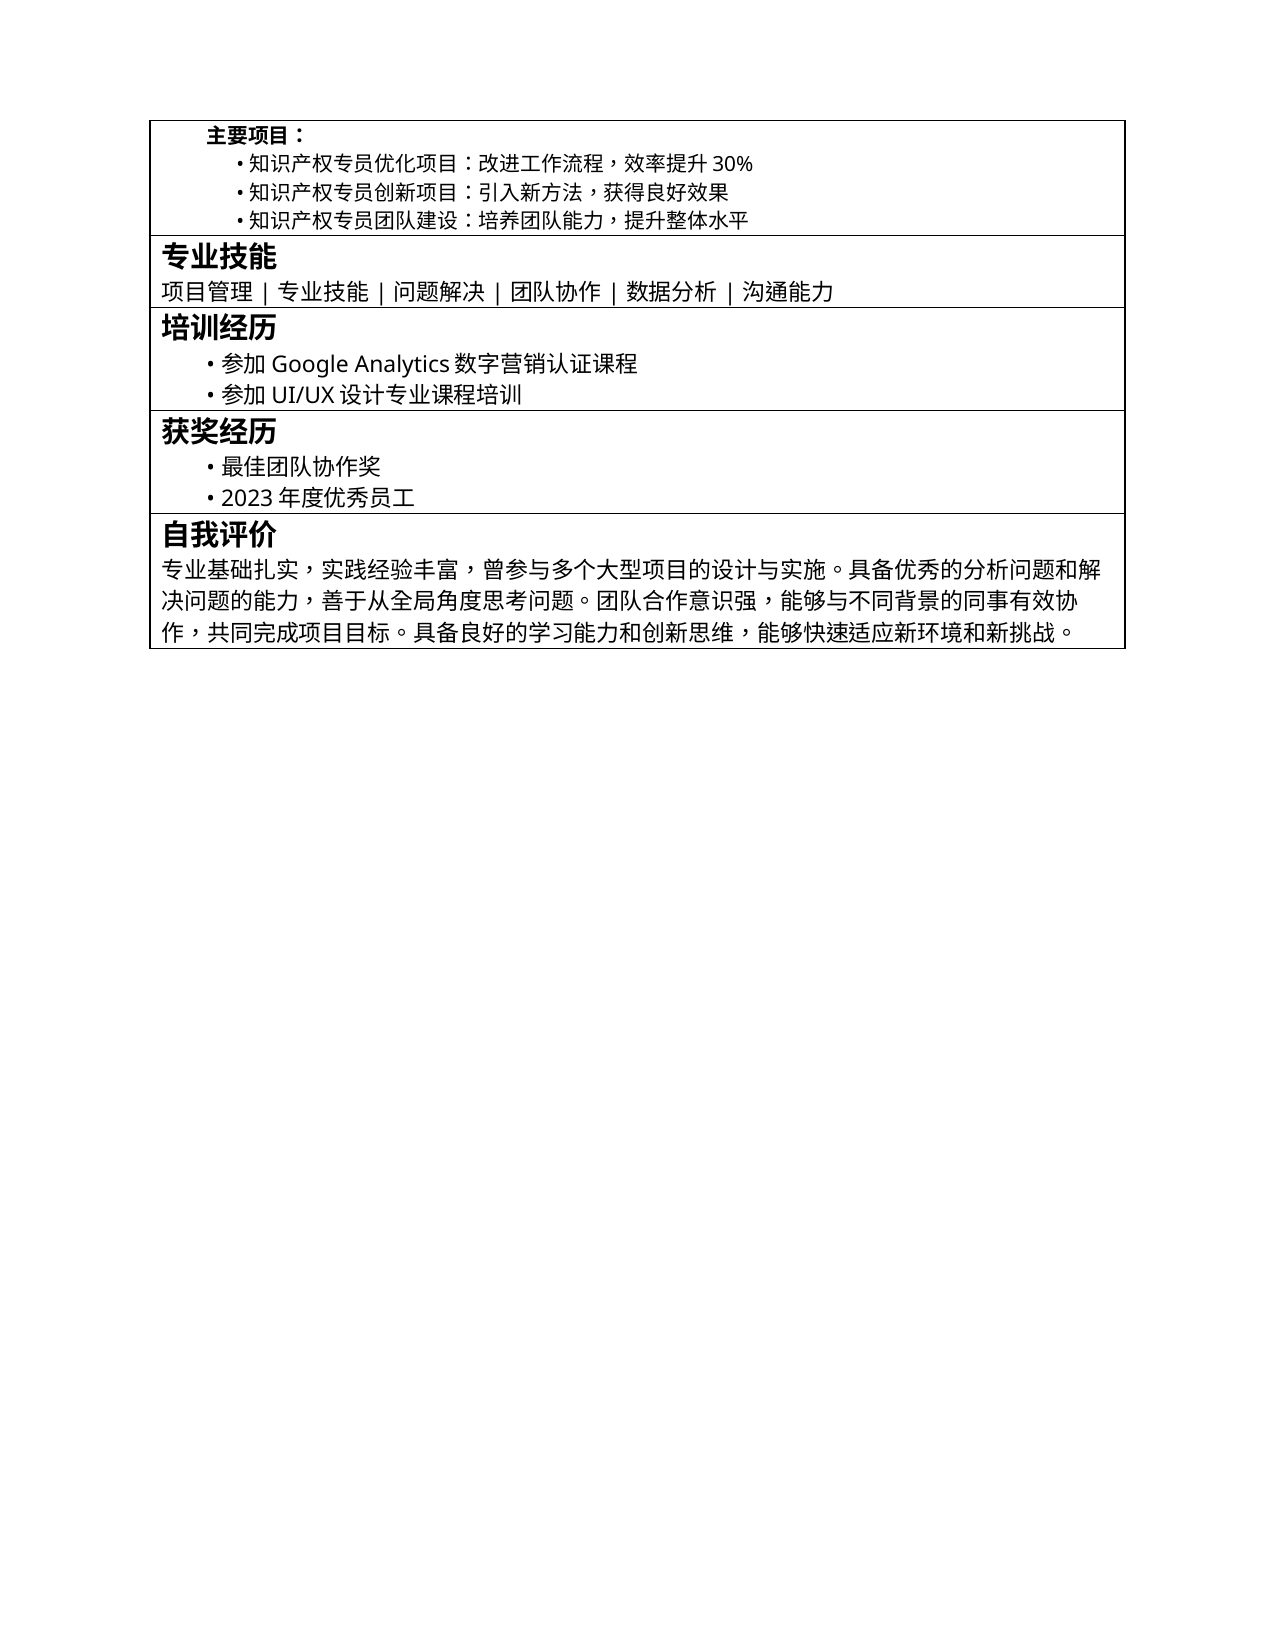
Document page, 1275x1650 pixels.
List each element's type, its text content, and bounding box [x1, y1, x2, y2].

table_cell 专业技能 项目管理 | 专业技能 | 问题解决 | 团队协作 | 数据分析 | 沟通能力 [151, 236, 1124, 307]
table_cell 自我评价 专业基础扎实，实践经验丰富，曾参与多个大型项目的设计与实施。具备优秀的分析问题和解决问题的能力，善于从全局角度思考问题。团队合作意识强，能够与不同背景的同事有效协作，共同完成项目目标。具备良好的学习能力和创新思维，能够快速适应新环境和新挑战。 [151, 514, 1124, 648]
table_cell 获奖经历 • 最佳团队协作奖 • 2023年度优秀员工 [151, 411, 1124, 513]
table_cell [151, 121, 1124, 235]
table_cell 培训经历 • 参加Google Analytics数字营销认证课程 • 参加UI/UX设计专业课程培训 [151, 308, 1124, 410]
